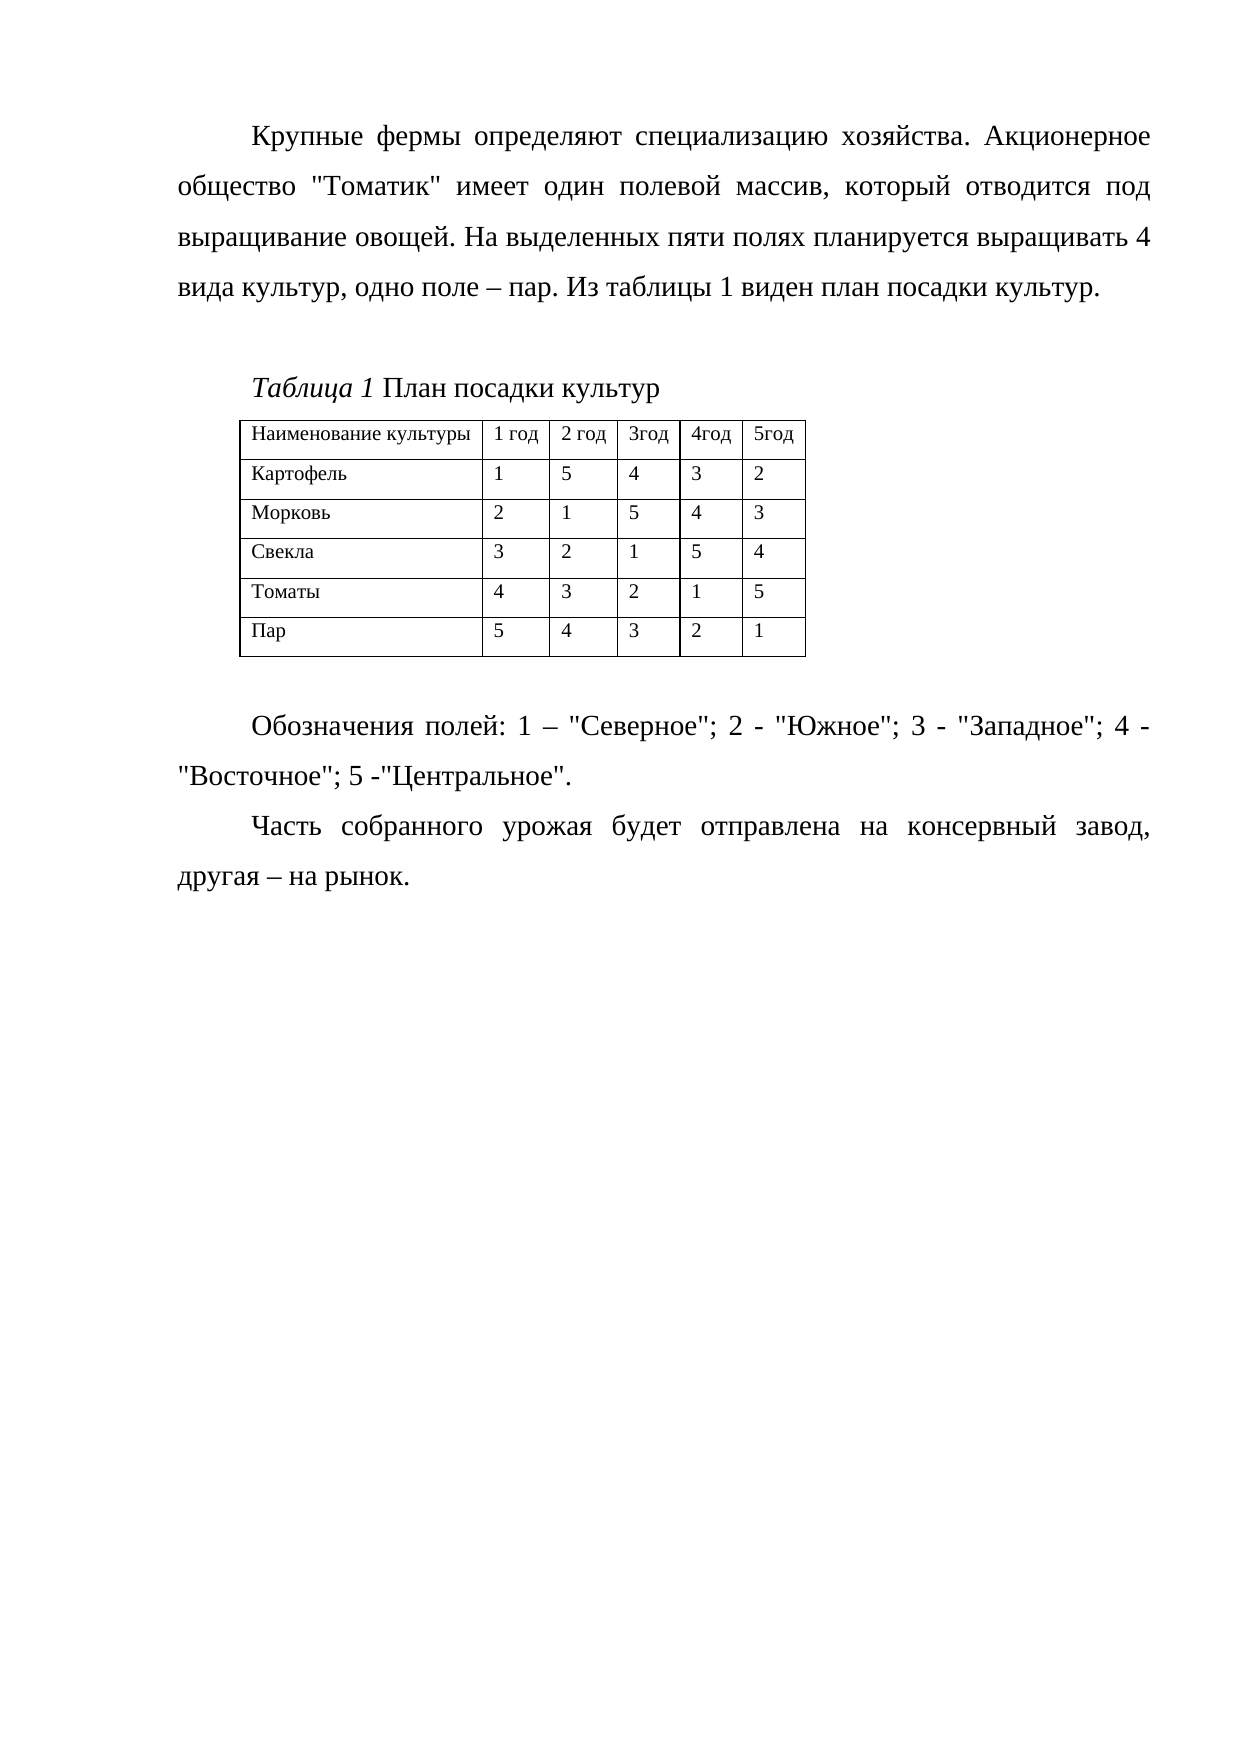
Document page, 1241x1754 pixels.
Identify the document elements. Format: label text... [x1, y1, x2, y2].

table_cell Свекла [241, 539, 482, 577]
text Таблица 1 План посадки культур [177, 370, 1152, 403]
table_cell 5 [681, 539, 742, 577]
table_header Наименование культуры [241, 421, 482, 459]
table_cell 4 [681, 500, 742, 538]
table_cell 3 [681, 460, 742, 499]
table_cell Морковь [241, 500, 482, 538]
table_cell 3 [618, 618, 679, 656]
table_cell 1 [483, 460, 549, 499]
table_cell 1 [681, 579, 742, 617]
table_cell 5 [743, 579, 805, 617]
table_cell 3 [550, 579, 617, 617]
table_cell 2 [743, 460, 805, 499]
table_header 1 год [483, 421, 549, 459]
table_header 3год [618, 421, 679, 459]
text Часть собранного урожая будет отправлена на консервный завод, другая – на рынок. [177, 808, 1152, 892]
text Обозначения полей: 1 – "Северное"; 2 - "Южное"; 3 - "Западное"; 4 - "Восточное"; 5 -"Центральное". [177, 708, 1152, 791]
table_cell 4 [483, 579, 549, 617]
table_cell 5 [483, 618, 549, 656]
table_cell 2 [681, 618, 742, 656]
table_cell Картофель [241, 460, 482, 499]
table_header 4год [681, 421, 742, 459]
table_cell 1 [550, 500, 617, 538]
text Крупные фермы определяют специализацию хозяйства. Акционерное общество "Томатик" имеет один полевой массив, который отводится под выращивание овощей. На выделенных пяти полях планируется выращивать 4 вида культур, одно поле – пар. Из таблицы 1 виден план посадки культур. [177, 118, 1152, 303]
table_cell 4 [618, 460, 679, 499]
table_cell 5 [550, 460, 617, 499]
table_cell 1 [743, 618, 805, 656]
table_cell 5 [618, 500, 679, 538]
table_header 5год [743, 421, 805, 459]
table_cell 4 [743, 539, 805, 577]
table_cell 1 [618, 539, 679, 577]
table_cell 2 [618, 579, 679, 617]
table_cell 2 [483, 500, 549, 538]
table_cell Томаты [241, 579, 482, 617]
table_cell 4 [550, 618, 617, 656]
table_header 2 год [550, 421, 617, 459]
table_cell 3 [743, 500, 805, 538]
table_cell Пар [241, 618, 482, 656]
table_cell 3 [483, 539, 549, 577]
table_cell 2 [550, 539, 617, 577]
